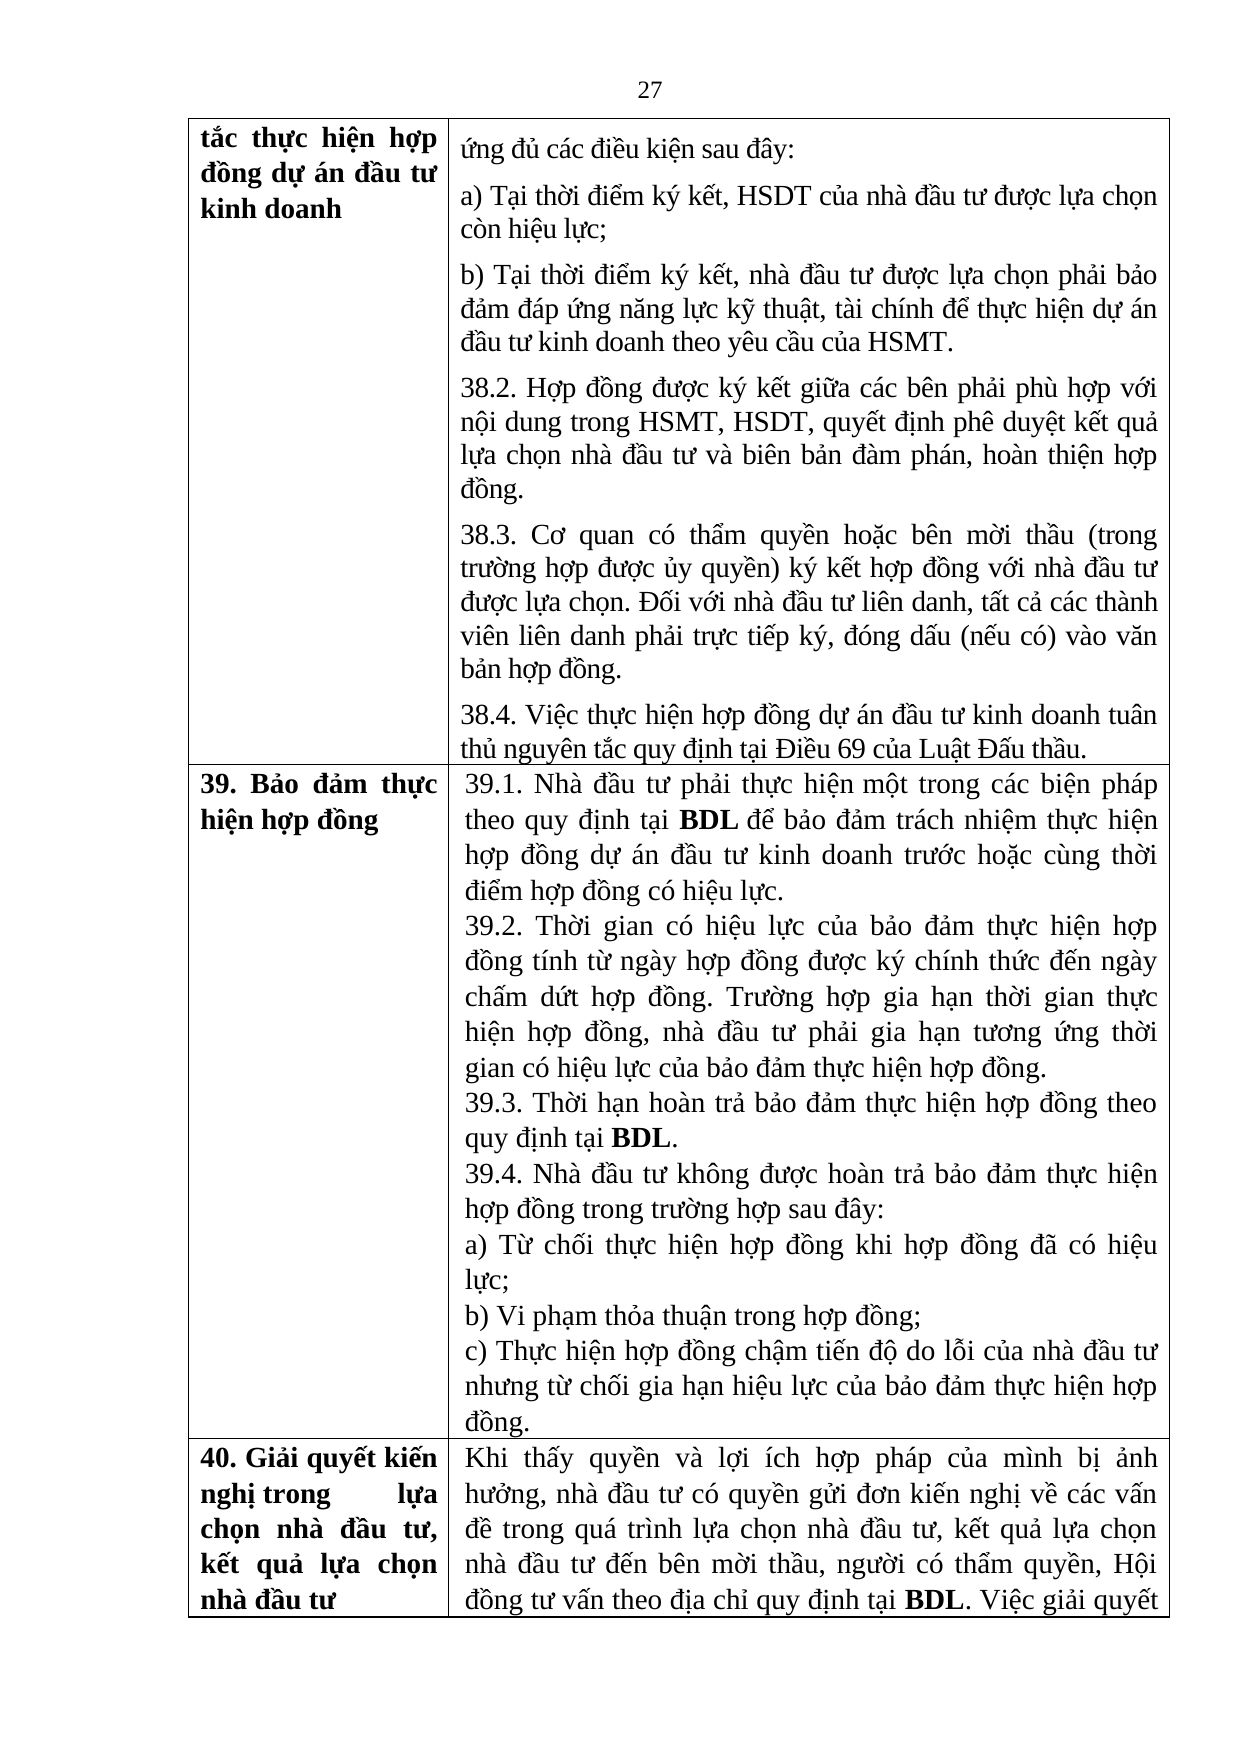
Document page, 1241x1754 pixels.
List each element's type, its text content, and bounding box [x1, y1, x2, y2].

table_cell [189, 1439, 448, 1616]
table_cell 39.1. Nhà đầu tư phải thực hiện một trong các biện pháp theo quy định tại BDL để bảo đảm trách nhiệm thực hiện hợp đồng dự án đầu tư kinh doanh trước hoặc cùng thời điểm hợp đồng có hiệu lực. 39.2. Thời gian có hiệu lực của bảo đảm thực hiện hợp đồng tính từ ngày hợp đồng được ký chính thức đến ngày chấm dứt hợp đồng. Trường hợp gia hạn thời gian thực hiện hợp đồng, nhà đầu tư phải gia hạn tương ứng thời gian có hiệu lực của bảo đảm thực hiện hợp đồng. 39.3. Thời hạn hoàn trả bảo đảm thực hiện hợp đồng theo quy định tại BDL. 39.4. Nhà đầu tư không được hoàn trả bảo đảm thực hiện hợp đồng trong trường hợp sau đây: a) Từ chối thực hiện hợp đồng khi hợp đồng đã có hiệu lực; b) Vi phạm thỏa thuận trong hợp đồng; c) Thực hiện hợp đồng chậm tiến độ do lỗi của nhà đầu tư nhưng từ chối gia hạn hiệu lực của bảo đảm thực hiện hợp đồng. [449, 765, 1169, 1438]
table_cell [189, 119, 448, 764]
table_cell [449, 119, 1169, 764]
table_cell 39. Bảo đảm thực hiện hợp đồng [189, 765, 448, 1438]
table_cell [449, 1439, 1169, 1616]
